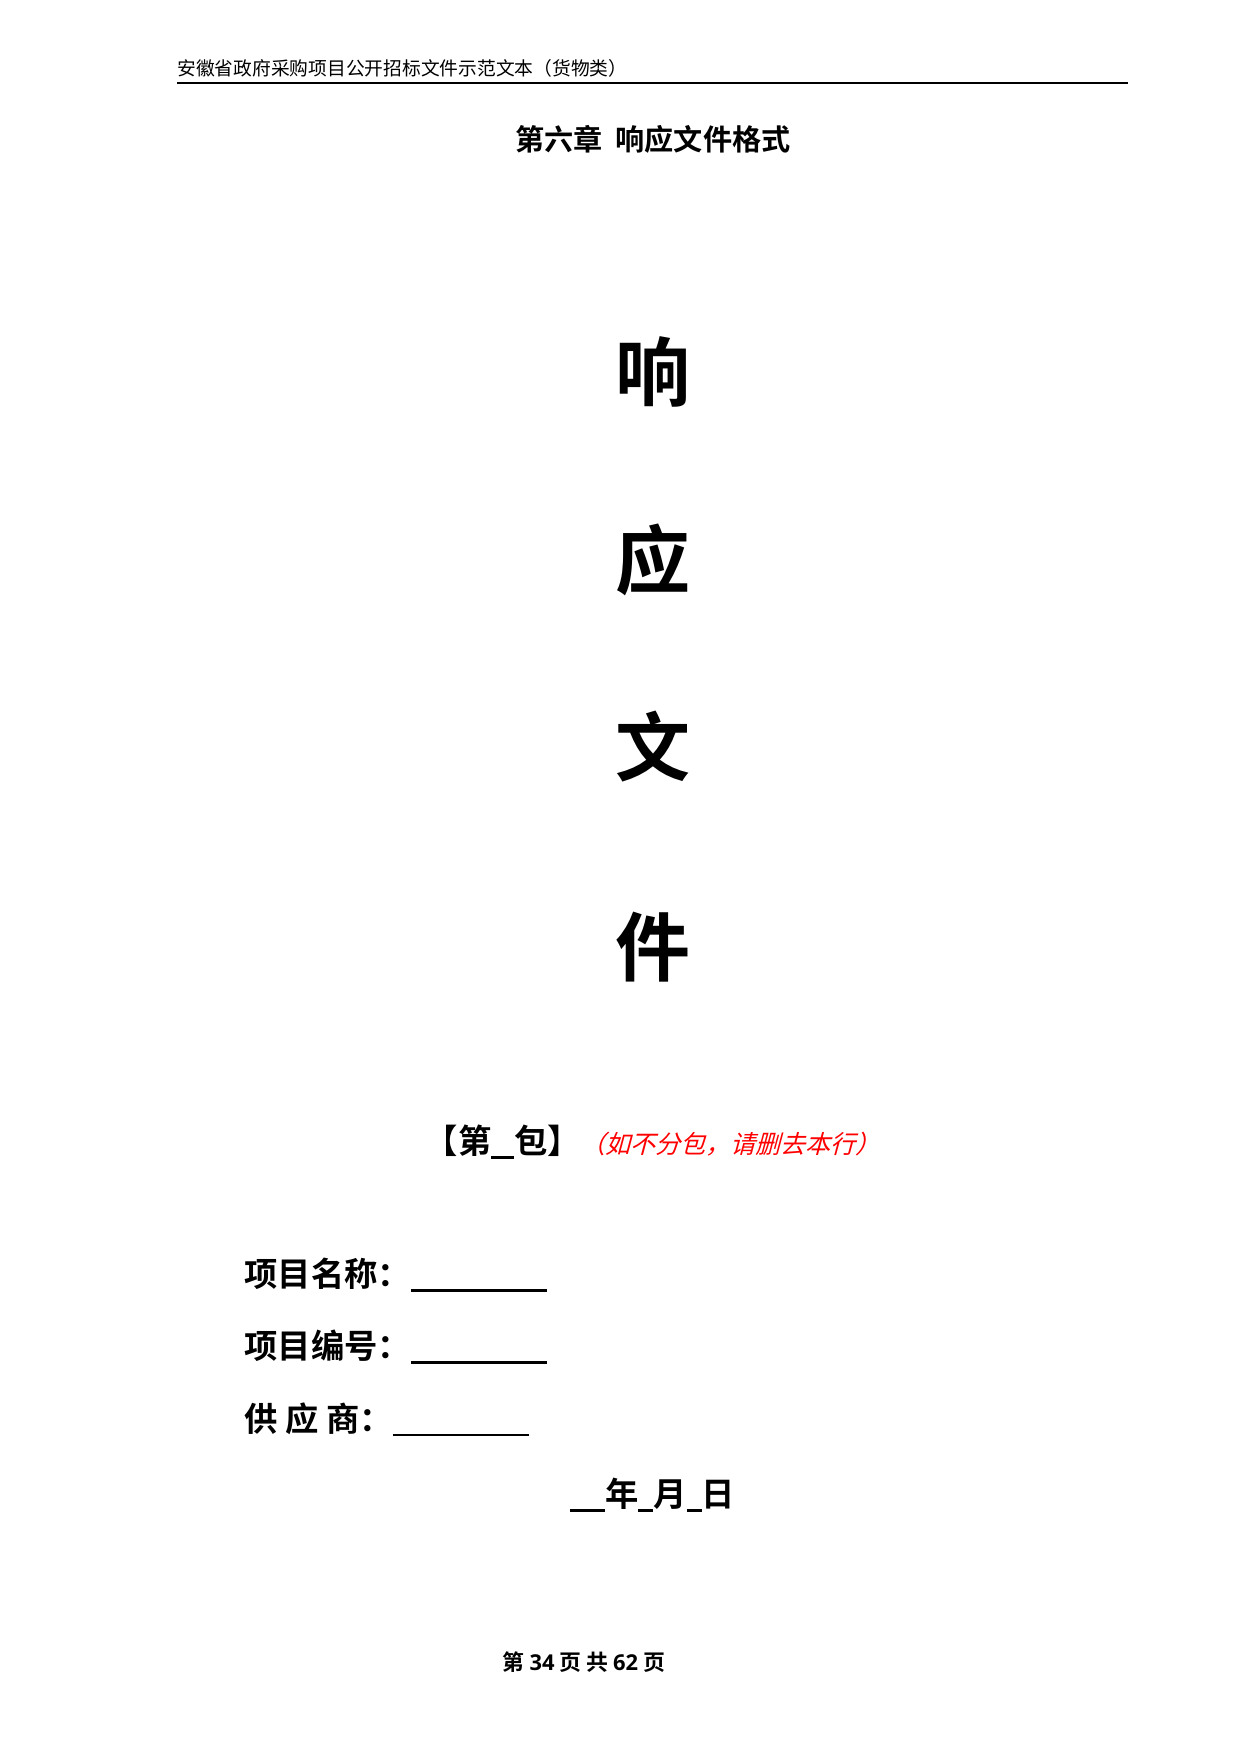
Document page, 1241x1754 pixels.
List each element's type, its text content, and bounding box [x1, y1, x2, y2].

text 【第 包】（如不分包，请删去本行） [177, 1115, 1128, 1163]
text 年 月 日 [177, 1465, 1128, 1517]
text 件 [177, 888, 1128, 997]
text 文 [177, 701, 1128, 794]
text 第六章 响应文件格式 [177, 116, 1128, 159]
text 项目名称： [177, 1248, 1128, 1296]
text 响 [177, 326, 1128, 419]
text 项目编号： [177, 1320, 1128, 1368]
text 供 应 商： [177, 1393, 1128, 1441]
text 应 [177, 513, 1128, 607]
